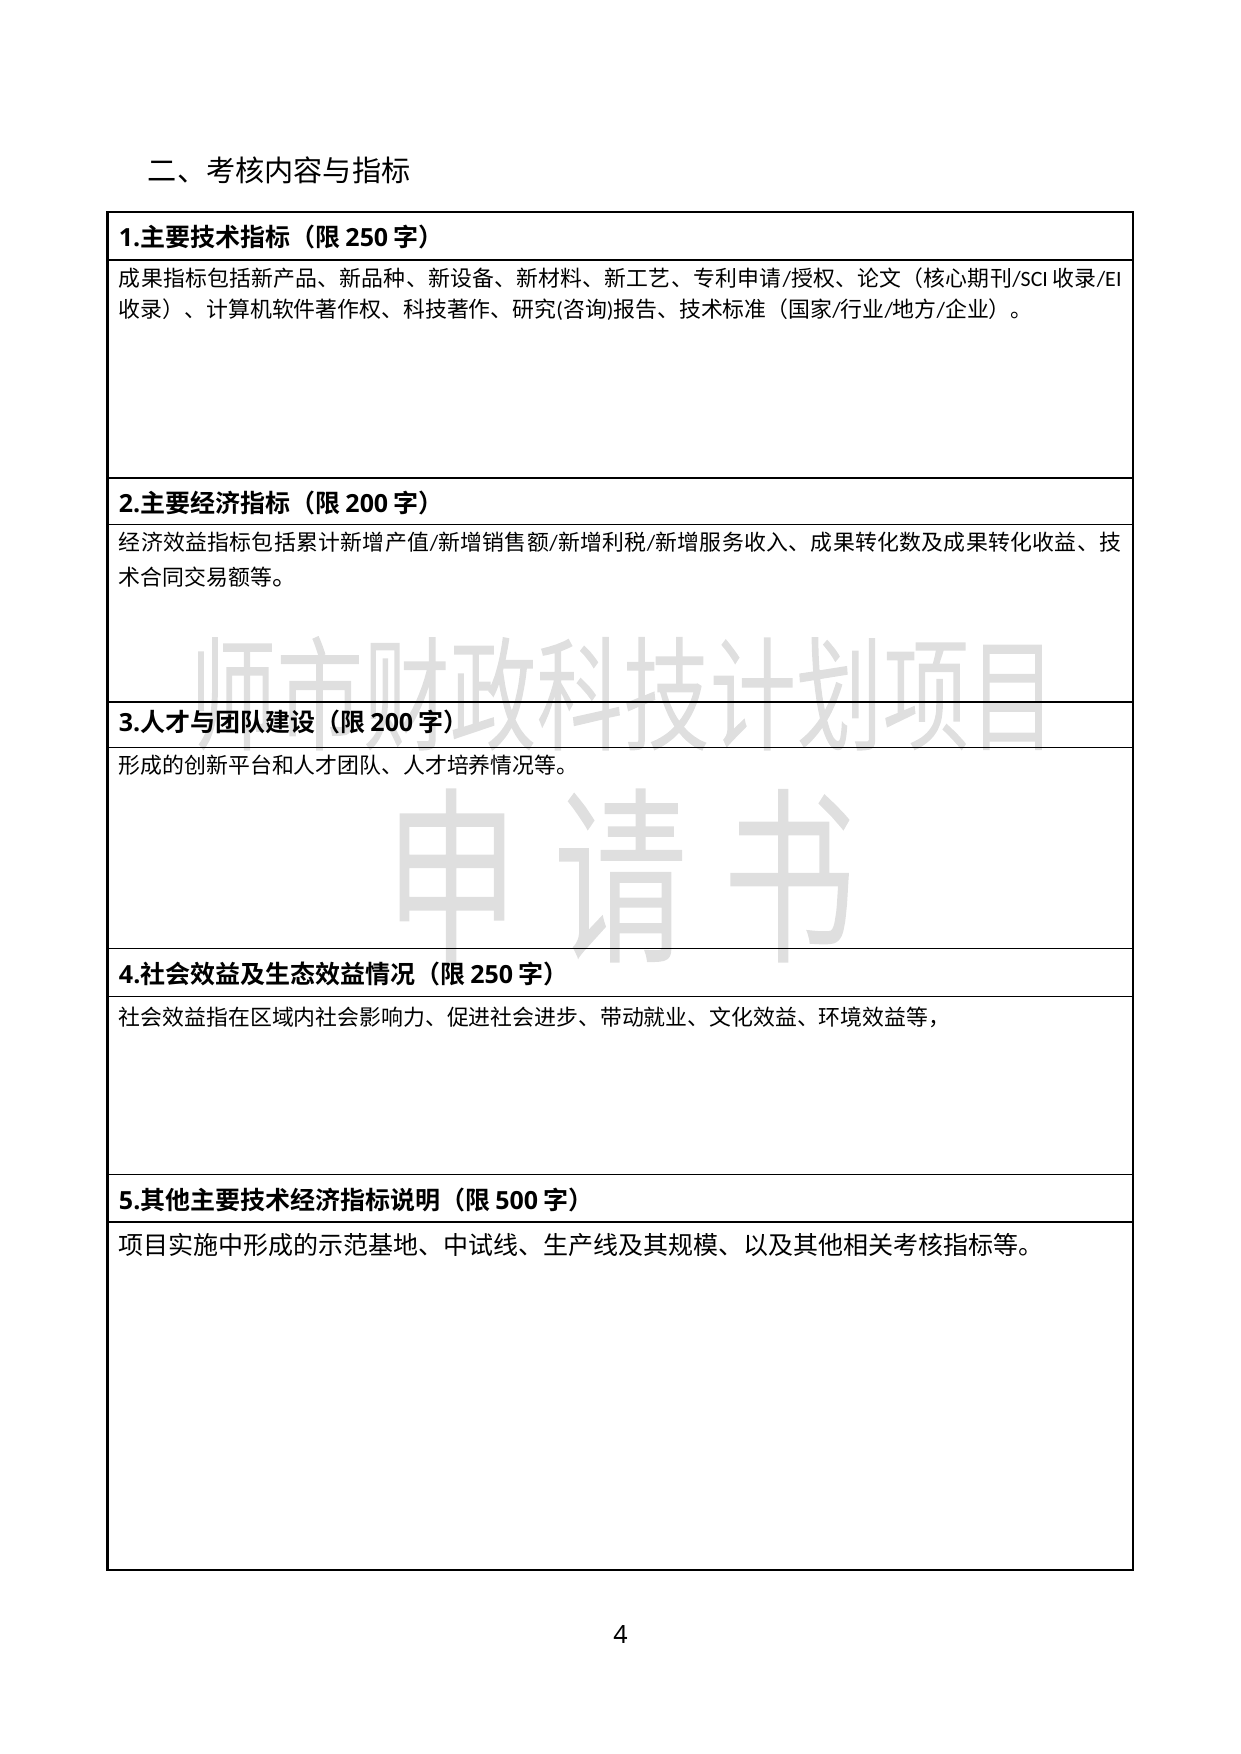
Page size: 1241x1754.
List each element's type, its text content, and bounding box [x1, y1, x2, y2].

table_cell 经济效益指标包括累计新增产值/新增销售额/新增利税/新增服务收入、成果转化数及成果转化收益、技术合同交易额等。 [109, 525, 1132, 701]
table_cell 项目实施中形成的示范基地、中试线、生产线及其规模、以及其他相关考核指标等。 [109, 1223, 1132, 1568]
table_cell 3.人才与团队建设（限200字） [109, 703, 1132, 747]
table_cell 4.社会效益及生态效益情况（限250字） [109, 949, 1132, 996]
table_header 1.主要技术指标（限250字） [109, 213, 1132, 258]
table_cell 形成的创新平台和人才团队、人才培养情况等。 [109, 748, 1132, 948]
text 二、考核内容与指标 [148, 148, 1092, 190]
table_cell 社会效益指在区域内社会影响力、促进社会进步、带动就业、文化效益、环境效益等， [109, 997, 1132, 1174]
table_cell 5.其他主要技术经济指标说明（限500字） [109, 1175, 1132, 1221]
table_cell 2.主要经济指标（限200字） [109, 479, 1132, 524]
table_cell 成果指标包括新产品、新品种、新设备、新材料、新工艺、专利申请/授权、论文（核心期刊/SCI收录/EI收录）、计算机软件著作权、科技著作、研究(咨询)报告、技术标准（国家/行业/地方/企业）。 [109, 261, 1132, 477]
